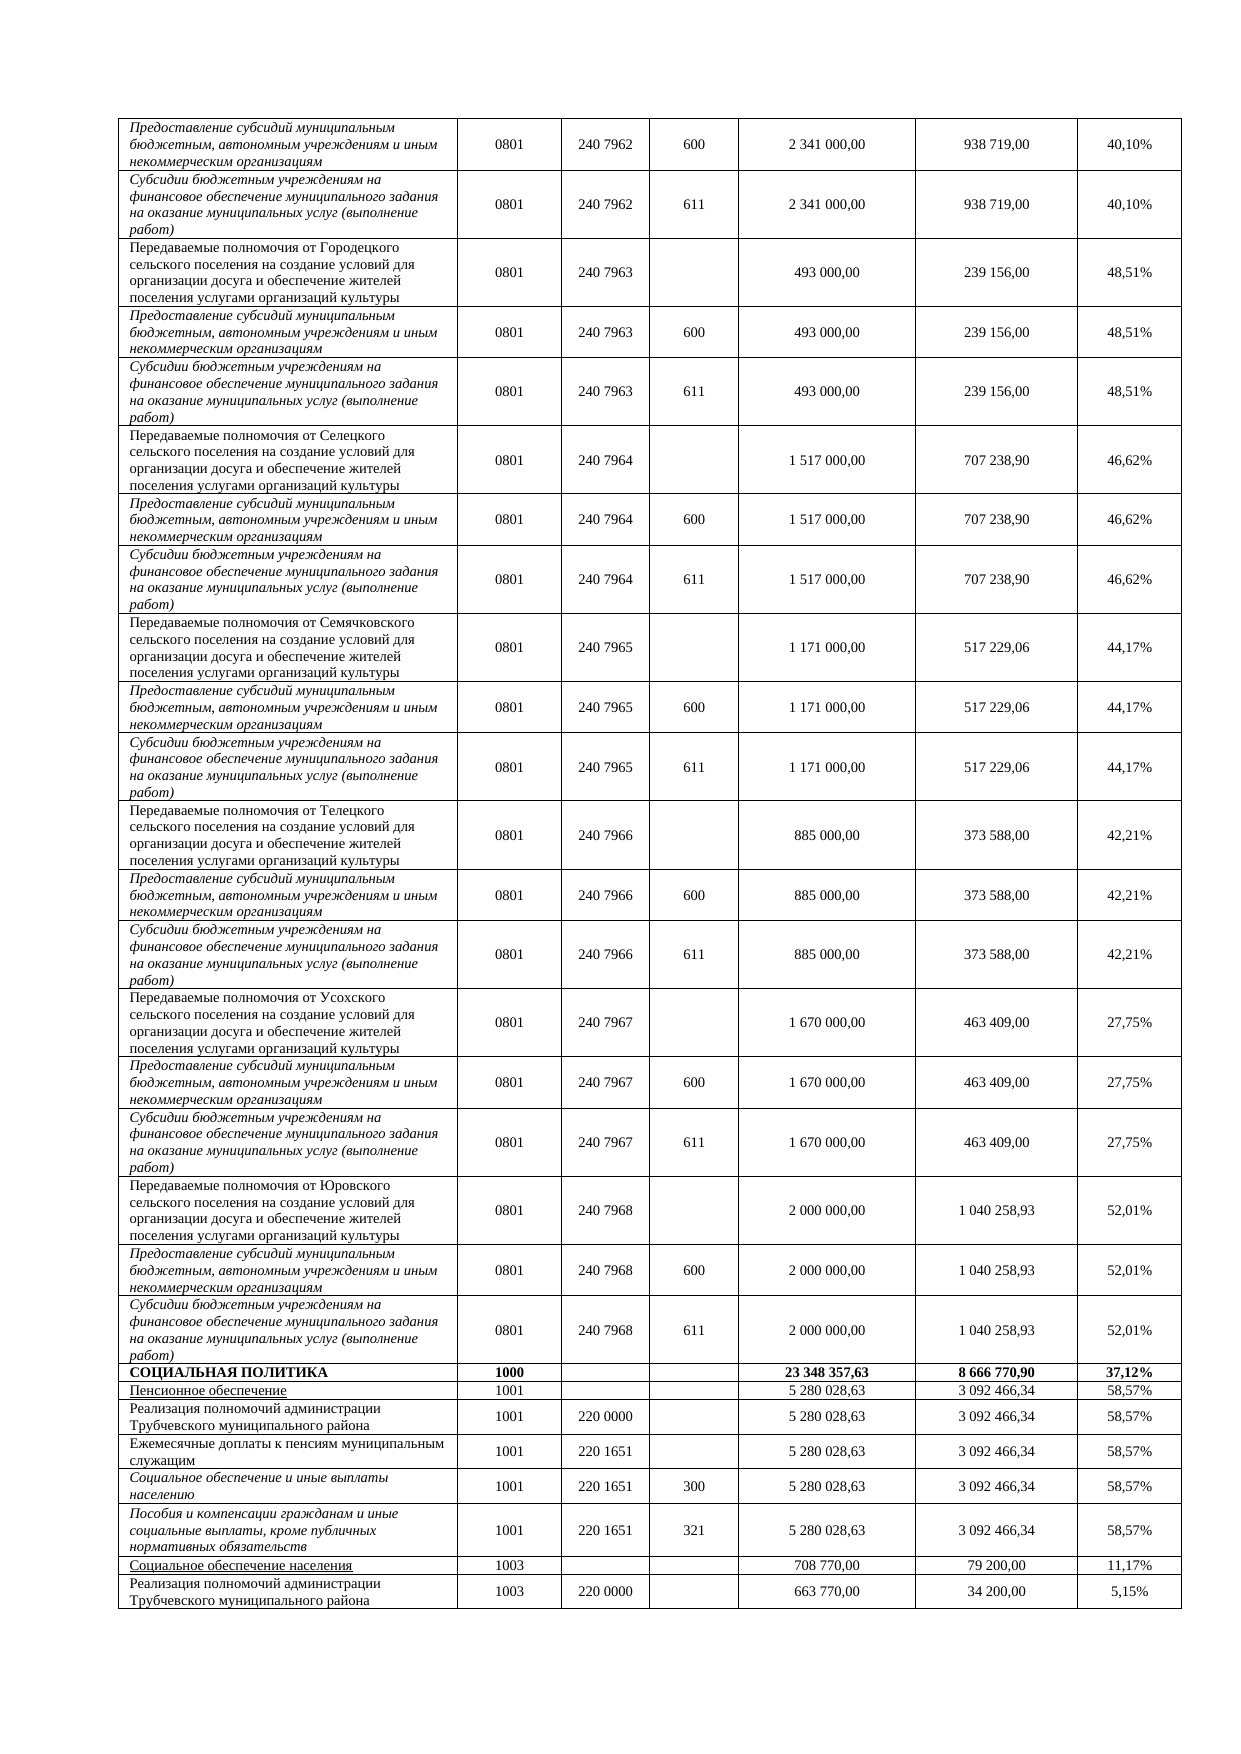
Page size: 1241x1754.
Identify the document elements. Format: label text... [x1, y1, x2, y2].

table_cell 611 [650, 921, 738, 988]
table_cell 373 588,00 [916, 801, 1077, 868]
table_cell 0801 [458, 1245, 561, 1295]
table_cell 463 409,00 [916, 1057, 1077, 1107]
table_cell 240 7966 [562, 921, 649, 988]
table_cell 3 092 466,34 [916, 1435, 1077, 1468]
table_cell [650, 1557, 738, 1573]
table_cell 5,15% [1078, 1575, 1181, 1608]
table_cell 1 171 000,00 [739, 614, 915, 681]
table_cell 517 229,06 [916, 733, 1077, 800]
table_cell 1 517 000,00 [739, 546, 915, 613]
table_cell 239 156,00 [916, 358, 1077, 425]
table_cell 0801 [458, 989, 561, 1056]
table_cell [650, 1177, 738, 1244]
table_cell Социальное обеспечение и иные выплаты населению [119, 1469, 457, 1503]
table_cell Субсидии бюджетным учреждениям на финансовое обеспечение муниципального задания на оказание муниципальных услуг (выполнение работ) [119, 358, 457, 425]
table_cell 0801 [458, 119, 561, 169]
table_cell 1001 [458, 1469, 561, 1503]
table_cell 1003 [458, 1557, 561, 1573]
table_cell Передаваемые полномочия от Семячковского сельского поселения на создание условий для организации досуга и обеспечение жителей поселения услугами организаций культуры [119, 614, 457, 681]
table_cell 600 [650, 1057, 738, 1107]
table_cell 40,10% [1078, 119, 1181, 169]
table_cell 3 092 466,34 [916, 1400, 1077, 1433]
table_cell 11,17% [1078, 1557, 1181, 1573]
table_cell Передаваемые полномочия от Юровского сельского поселения на создание условий для организации досуга и обеспечение жителей поселения услугами организаций культуры [119, 1177, 457, 1244]
table_cell Субсидии бюджетным учреждениям на финансовое обеспечение муниципального задания на оказание муниципальных услуг (выполнение работ) [119, 1296, 457, 1363]
table_cell 240 7967 [562, 1057, 649, 1107]
table_cell 1001 [458, 1400, 561, 1433]
table_cell 58,57% [1078, 1469, 1181, 1503]
table_cell Предоставление субсидий муниципальным бюджетным, автономным учреждениям и иным некоммерческим организациям [119, 307, 457, 357]
table_cell 240 7963 [562, 358, 649, 425]
table_cell 240 7963 [562, 307, 649, 357]
table_cell 885 000,00 [739, 870, 915, 920]
table_cell 239 156,00 [916, 239, 1077, 306]
table_cell 0801 [458, 546, 561, 613]
table_cell 48,51% [1078, 239, 1181, 306]
table_cell 0801 [458, 921, 561, 988]
table_cell Предоставление субсидий муниципальным бюджетным, автономным учреждениям и иным некоммерческим организациям [119, 682, 457, 732]
table_cell 517 229,06 [916, 682, 1077, 732]
table_cell 0801 [458, 239, 561, 306]
table_cell Передаваемые полномочия от Селецкого сельского поселения на создание условий для организации досуга и обеспечение жителей поселения услугами организаций культуры [119, 426, 457, 493]
table_cell 240 7964 [562, 426, 649, 493]
table_cell 3 092 466,34 [916, 1382, 1077, 1399]
table_cell 321 [650, 1504, 738, 1556]
table_cell 79 200,00 [916, 1557, 1077, 1573]
table_cell 220 0000 [562, 1575, 649, 1608]
table_cell Передаваемые полномочия от Городецкого сельского поселения на создание условий для организации досуга и обеспечение жителей поселения услугами организаций культуры [119, 239, 457, 306]
table_cell 600 [650, 494, 738, 545]
table_cell 0801 [458, 733, 561, 800]
table_cell 5 280 028,63 [739, 1435, 915, 1468]
table_cell 2 341 000,00 [739, 119, 915, 169]
table_cell 0801 [458, 870, 561, 920]
table_cell 5 280 028,63 [739, 1400, 915, 1433]
table_cell Реализация полномочий администрации Трубчевского муниципального района [119, 1400, 457, 1433]
table_cell 8 666 770,90 [916, 1364, 1077, 1381]
table_cell 23 348 357,63 [739, 1364, 915, 1381]
table_cell 0801 [458, 1177, 561, 1244]
table_cell 44,17% [1078, 614, 1181, 681]
table_cell 58,57% [1078, 1504, 1181, 1556]
table_cell 600 [650, 1245, 738, 1295]
table_cell 0801 [458, 1296, 561, 1363]
table_cell Предоставление субсидий муниципальным бюджетным, автономным учреждениям и иным некоммерческим организациям [119, 494, 457, 545]
table_cell [650, 239, 738, 306]
table_cell 373 588,00 [916, 870, 1077, 920]
table_cell 2 000 000,00 [739, 1296, 915, 1363]
table_cell 2 000 000,00 [739, 1177, 915, 1244]
table_cell 0801 [458, 494, 561, 545]
table_cell 663 770,00 [739, 1575, 915, 1608]
table_cell 44,17% [1078, 682, 1181, 732]
table_cell Реализация полномочий администрации Трубчевского муниципального района [119, 1575, 457, 1608]
table_cell 58,57% [1078, 1382, 1181, 1399]
table_cell 37,12% [1078, 1364, 1181, 1381]
table_cell 0801 [458, 426, 561, 493]
table_cell [562, 1382, 649, 1399]
table_cell 707 238,90 [916, 546, 1077, 613]
table_cell 1000 [458, 1364, 561, 1381]
table_cell 1 670 000,00 [739, 1057, 915, 1107]
table_cell 2 000 000,00 [739, 1245, 915, 1295]
table_cell [650, 614, 738, 681]
table_cell 240 7964 [562, 494, 649, 545]
table_cell 707 238,90 [916, 494, 1077, 545]
table_cell 373 588,00 [916, 921, 1077, 988]
table_cell Ежемесячные доплаты к пенсиям муниципальным служащим [119, 1435, 457, 1468]
table_cell 938 719,00 [916, 119, 1077, 169]
table_cell 240 7963 [562, 239, 649, 306]
table_cell 27,75% [1078, 1109, 1181, 1176]
table_cell 240 7965 [562, 733, 649, 800]
table_cell 463 409,00 [916, 1109, 1077, 1176]
table_cell 2 341 000,00 [739, 171, 915, 238]
table_cell 240 7962 [562, 119, 649, 169]
table_cell 1 040 258,93 [916, 1245, 1077, 1295]
table_cell Субсидии бюджетным учреждениям на финансовое обеспечение муниципального задания на оказание муниципальных услуг (выполнение работ) [119, 921, 457, 988]
table_cell 42,21% [1078, 801, 1181, 868]
table_cell 1001 [458, 1382, 561, 1399]
table_cell 707 238,90 [916, 426, 1077, 493]
table_cell [650, 1364, 738, 1381]
table_cell 240 7967 [562, 989, 649, 1056]
table_cell 611 [650, 546, 738, 613]
table_cell 0801 [458, 358, 561, 425]
table_cell 600 [650, 307, 738, 357]
table_cell Субсидии бюджетным учреждениям на финансовое обеспечение муниципального задания на оказание муниципальных услуг (выполнение работ) [119, 1109, 457, 1176]
table_cell 40,10% [1078, 171, 1181, 238]
table_cell 240 7968 [562, 1245, 649, 1295]
table_cell [650, 1575, 738, 1608]
table_cell 27,75% [1078, 1057, 1181, 1107]
table_cell 1001 [458, 1435, 561, 1468]
table_cell Предоставление субсидий муниципальным бюджетным, автономным учреждениям и иным некоммерческим организациям [119, 870, 457, 920]
table_cell 1 171 000,00 [739, 682, 915, 732]
table_cell 1003 [458, 1575, 561, 1608]
table_cell 58,57% [1078, 1435, 1181, 1468]
table_cell [650, 1400, 738, 1433]
table_cell 0801 [458, 682, 561, 732]
table_cell 938 719,00 [916, 171, 1077, 238]
table_cell 463 409,00 [916, 989, 1077, 1056]
table_cell 34 200,00 [916, 1575, 1077, 1608]
table_cell 42,21% [1078, 921, 1181, 988]
table_cell [562, 1364, 649, 1381]
table_cell 3 092 466,34 [916, 1504, 1077, 1556]
table_cell 240 7967 [562, 1109, 649, 1176]
table_cell 42,21% [1078, 870, 1181, 920]
table_cell 48,51% [1078, 358, 1181, 425]
table_cell 52,01% [1078, 1245, 1181, 1295]
table_cell [650, 801, 738, 868]
table_cell [650, 426, 738, 493]
table_cell 48,51% [1078, 307, 1181, 357]
table_cell 600 [650, 682, 738, 732]
table_cell Пенсионное обеспечение [119, 1382, 457, 1399]
table_cell 0801 [458, 1057, 561, 1107]
table_cell 493 000,00 [739, 307, 915, 357]
table_cell Передаваемые полномочия от Усохского сельского поселения на создание условий для организации досуга и обеспечение жителей поселения услугами организаций культуры [119, 989, 457, 1056]
table_cell 220 1651 [562, 1504, 649, 1556]
table_cell 1 517 000,00 [739, 426, 915, 493]
table_cell Предоставление субсидий муниципальным бюджетным, автономным учреждениям и иным некоммерческим организациям [119, 1245, 457, 1295]
table_cell 1 171 000,00 [739, 733, 915, 800]
table_cell Предоставление субсидий муниципальным бюджетным, автономным учреждениям и иным некоммерческим организациям [119, 1057, 457, 1107]
table_cell 300 [650, 1469, 738, 1503]
table_cell 493 000,00 [739, 239, 915, 306]
table_cell 1001 [458, 1504, 561, 1556]
table_cell 240 7968 [562, 1177, 649, 1244]
table_cell [650, 989, 738, 1056]
table_cell 239 156,00 [916, 307, 1077, 357]
table_cell 240 7964 [562, 546, 649, 613]
table_cell Предоставление субсидий муниципальным бюджетным, автономным учреждениям и иным некоммерческим организациям [119, 119, 457, 169]
table_cell 600 [650, 119, 738, 169]
table_cell 5 280 028,63 [739, 1382, 915, 1399]
table_cell Передаваемые полномочия от Телецкого сельского поселения на создание условий для организации досуга и обеспечение жителей поселения услугами организаций культуры [119, 801, 457, 868]
table_cell 1 040 258,93 [916, 1177, 1077, 1244]
table_cell 46,62% [1078, 426, 1181, 493]
table_cell 517 229,06 [916, 614, 1077, 681]
table_cell 1 517 000,00 [739, 494, 915, 545]
table_cell [650, 1382, 738, 1399]
table_cell 611 [650, 733, 738, 800]
table_cell 46,62% [1078, 494, 1181, 545]
table_cell 44,17% [1078, 733, 1181, 800]
table_cell 0801 [458, 614, 561, 681]
table_cell Субсидии бюджетным учреждениям на финансовое обеспечение муниципального задания на оказание муниципальных услуг (выполнение работ) [119, 546, 457, 613]
table_cell 52,01% [1078, 1296, 1181, 1363]
table_cell 240 7966 [562, 870, 649, 920]
table_cell 493 000,00 [739, 358, 915, 425]
table_cell 240 7962 [562, 171, 649, 238]
table_cell 708 770,00 [739, 1557, 915, 1573]
table_cell 240 7965 [562, 614, 649, 681]
table_cell 1 040 258,93 [916, 1296, 1077, 1363]
table_cell 58,57% [1078, 1400, 1181, 1433]
table_cell 1 670 000,00 [739, 989, 915, 1056]
table_cell 240 7966 [562, 801, 649, 868]
table_cell 240 7968 [562, 1296, 649, 1363]
table_cell 0801 [458, 171, 561, 238]
table_cell 1 670 000,00 [739, 1109, 915, 1176]
table_cell 611 [650, 358, 738, 425]
table_cell 220 1651 [562, 1469, 649, 1503]
table_cell 46,62% [1078, 546, 1181, 613]
table_cell [650, 1435, 738, 1468]
table_cell 885 000,00 [739, 921, 915, 988]
table_cell 27,75% [1078, 989, 1181, 1056]
table_cell 52,01% [1078, 1177, 1181, 1244]
table_cell 3 092 466,34 [916, 1469, 1077, 1503]
table_cell Пособия и компенсации гражданам и иные социальные выплаты, кроме публичных нормативных обязательств [119, 1504, 457, 1556]
table_cell 611 [650, 171, 738, 238]
table_cell Социальное обеспечение населения [119, 1557, 457, 1573]
table_cell 611 [650, 1296, 738, 1363]
table_cell СОЦИАЛЬНАЯ ПОЛИТИКА [119, 1364, 457, 1381]
table_cell Субсидии бюджетным учреждениям на финансовое обеспечение муниципального задания на оказание муниципальных услуг (выполнение работ) [119, 733, 457, 800]
table_cell Субсидии бюджетным учреждениям на финансовое обеспечение муниципального задания на оказание муниципальных услуг (выполнение работ) [119, 171, 457, 238]
table_cell 0801 [458, 1109, 561, 1176]
table_cell 600 [650, 870, 738, 920]
table_cell 885 000,00 [739, 801, 915, 868]
table_cell 5 280 028,63 [739, 1504, 915, 1556]
table_cell 5 280 028,63 [739, 1469, 915, 1503]
table_cell 240 7965 [562, 682, 649, 732]
table_cell 220 0000 [562, 1400, 649, 1433]
table_cell 611 [650, 1109, 738, 1176]
table_cell 220 1651 [562, 1435, 649, 1468]
table_cell [562, 1557, 649, 1573]
table_cell 0801 [458, 801, 561, 868]
table_cell 0801 [458, 307, 561, 357]
